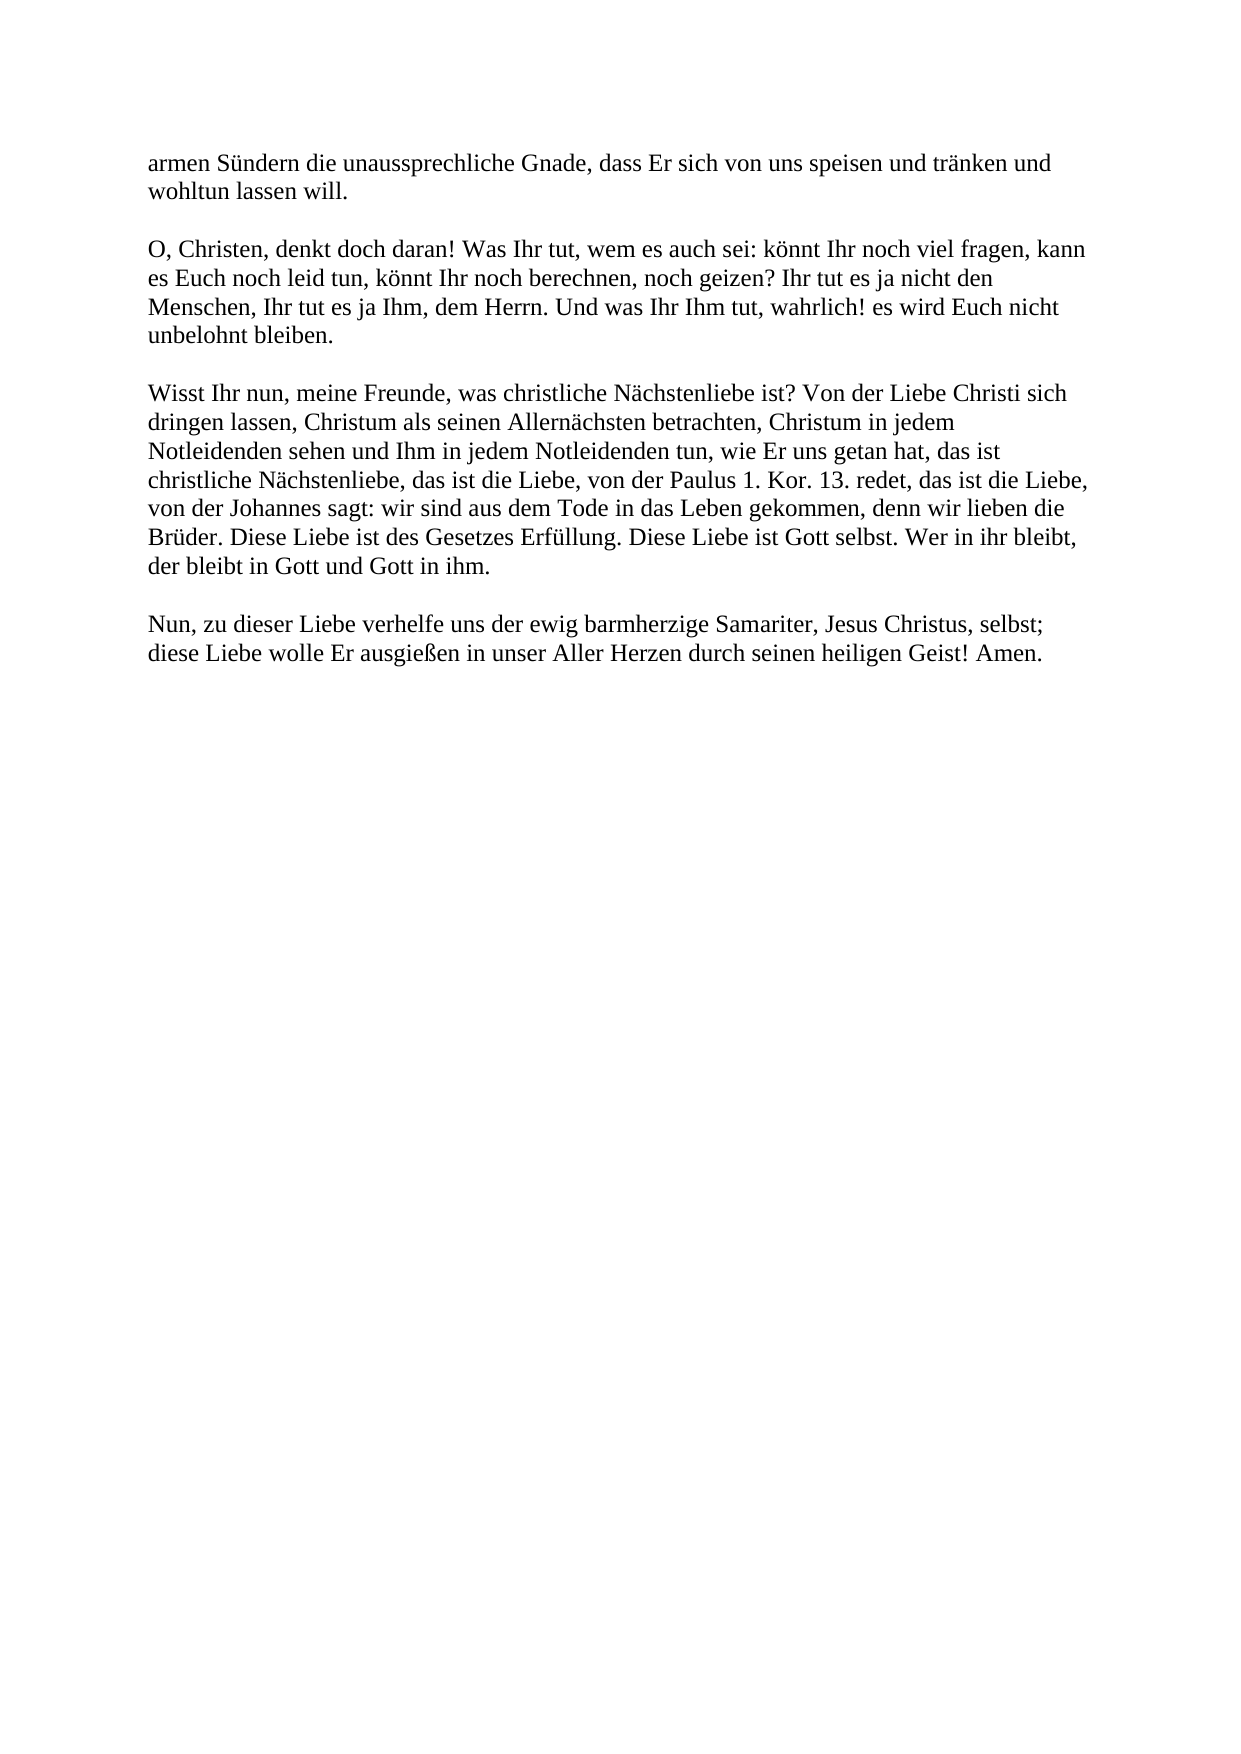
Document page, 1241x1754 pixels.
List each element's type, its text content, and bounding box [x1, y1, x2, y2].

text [148, 148, 1093, 205]
text Nun, zu dieser Liebe verhelfe uns der ewig barmherzige Samariter, Jesus Christus, selbst; diese Liebe wolle Er ausgießen in unser Aller Herzen durch seinen heiligen Geist! Amen. [148, 609, 1093, 666]
text O, Christen, denkt doch daran! Was Ihr tut, wem es auch sei: könnt Ihr noch viel fragen, kann es Euch noch leid tun, könnt Ihr noch berechnen, noch geizen? Ihr tut es ja nicht den Menschen, Ihr tut es ja Ihm, dem Herrn. Und was Ihr Ihm tut, wahrlich! es wird Euch nicht unbelohnt bleiben. [148, 234, 1093, 349]
text Wisst Ihr nun, meine Freunde, was christliche Nächstenliebe ist? Von der Liebe Christi sich dringen lassen, Christum als seinen Allernächsten betrachten, Christum in jedem Notleidenden sehen und Ihm in jedem Notleidenden tun, wie Er uns getan hat, das ist christliche Nächstenliebe, das ist die Liebe, von der Paulus 1. Kor. 13. redet, das ist die Liebe, von der Johannes sagt: wir sind aus dem Tode in das Leben gekommen, denn wir lieben die Brüder. Diese Liebe ist des Gesetzes Erfüllung. Diese Liebe ist Gott selbst. Wer in ihr bleibt, der bleibt in Gott und Gott in ihm. [148, 378, 1093, 580]
